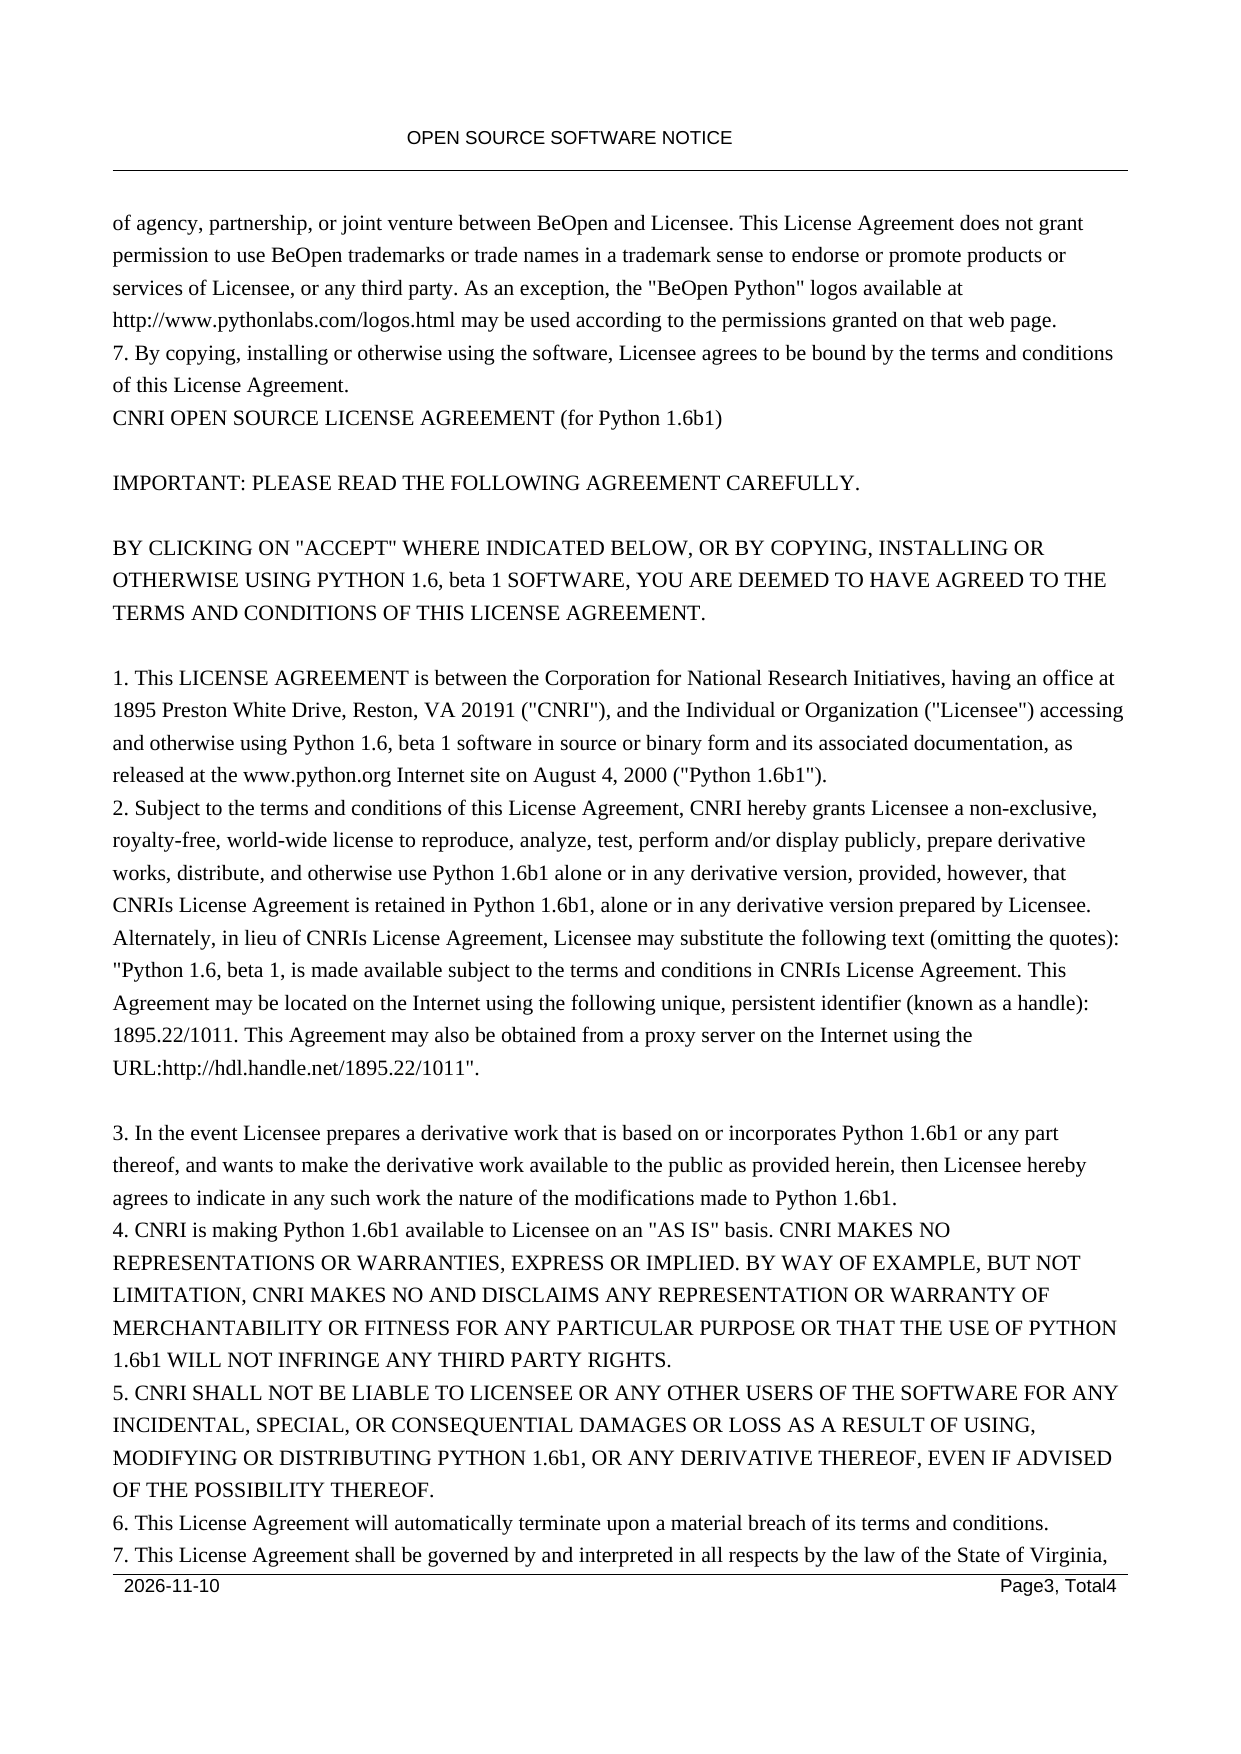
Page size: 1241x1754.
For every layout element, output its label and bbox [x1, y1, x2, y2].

text [112, 206, 1128, 1571]
